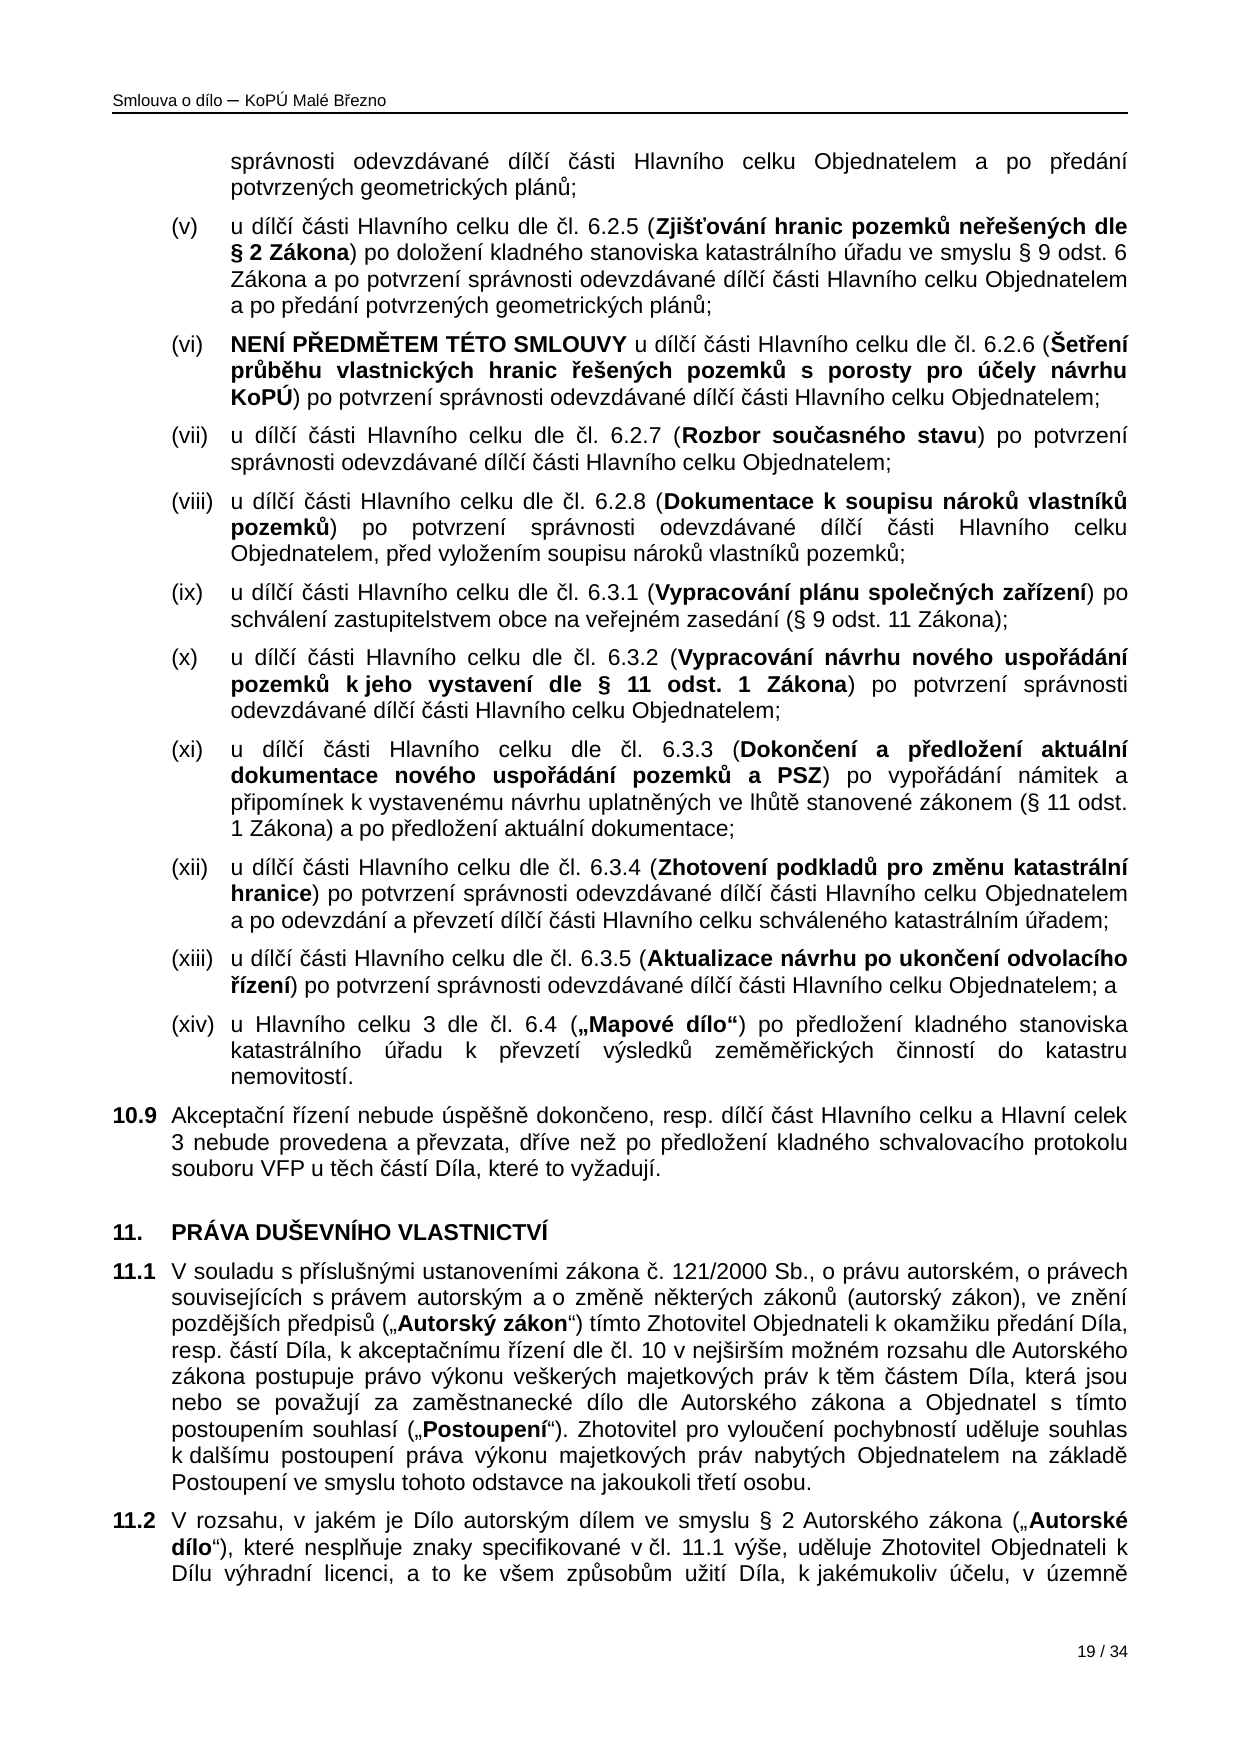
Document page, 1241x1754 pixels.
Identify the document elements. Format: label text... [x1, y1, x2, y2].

list u dílčí části Hlavního celku dle čl. 6.2.8 (Dokumentace k soupisu nároků vlastníků pozemků) po potvrzení správnosti odevzdávané dílčí části Hlavního celku Objednatelem, před vyložením soupisu nároků vlastníků pozemků; [171, 488, 1128, 567]
list NENÍ PŘEDMĚTEM TÉTO SMLOUVY u dílčí části Hlavního celku dle čl. 6.2.6 (Šetření průběhu vlastnických hranic řešených pozemků s porosty pro účely návrhu KoPÚ) po potvrzení správnosti odevzdávané dílčí části Hlavního celku Objednatelem; [171, 331, 1128, 410]
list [171, 148, 1128, 200]
list u dílčí části Hlavního celku dle čl. 6.3.3 (Dokončení a předložení aktuální dokumentace nového uspořádání pozemků a PSZ) po vypořádání námitek a připomínek k vystavenému návrhu uplatněných ve lhůtě stanovené zákonem (§ 11 odst. 1 Zákona) a po předložení aktuální dokumentace; [171, 736, 1128, 841]
list u Hlavního celku 3 dle čl. 6.4 („Mapové dílo“) po předložení kladného stanoviska katastrálního úřadu k převzetí výsledků zeměměřických činností do katastru nemovitostí. [171, 1011, 1128, 1090]
list u dílčí části Hlavního celku dle čl. 6.3.5 (Aktualizace návrhu po ukončení odvolacího řízení) po potvrzení správnosti odevzdávané dílčí části Hlavního celku Objednatelem; a [171, 945, 1128, 998]
text Práva duševního vlastnictví [112, 1219, 1128, 1245]
list u dílčí části Hlavního celku dle čl. 6.2.7 (Rozbor současného stavu) po potvrzení správnosti odevzdávané dílčí části Hlavního celku Objednatelem; [171, 422, 1128, 475]
text Akceptační řízení nebude úspěšně dokončeno, resp. dílčí část Hlavního celku a Hlavní celek 3 nebude provedena a převzata, dříve než po předložení kladného schvalovacího protokolu souboru VFP u těch částí Díla, které to vyžadují. [112, 1102, 1128, 1181]
text V souladu s příslušnými ustanoveními zákona č. 121/2000 Sb., o právu autorském, o právech souvisejících s právem autorským a o změně některých zákonů (autorský zákon), ve znění pozdějších předpisů („Autorský zákon“) tímto Zhotovitel Objednateli k okamžiku předání Díla, resp. částí Díla, k akceptačnímu řízení dle čl. 10 v nejširším možném rozsahu dle Autorského zákona postupuje právo výkonu veškerých majetkových práv k těm částem Díla, která jsou nebo se považují za zaměstnanecké dílo dle Autorského zákona a Objednatel s tímto postoupením souhlasí („Postoupení“). Zhotovitel pro vyloučení pochybností uděluje souhlas k dalšímu postoupení práva výkonu majetkových práv nabytých Objednatelem na základě Postoupení ve smyslu tohoto odstavce na jakoukoli třetí osobu. [112, 1258, 1128, 1495]
list u dílčí části Hlavního celku dle čl. 6.3.2 (Vypracování návrhu nového uspořádání pozemků k jeho vystavení dle § 11 odst. 1 Zákona) po potvrzení správnosti odevzdávané dílčí části Hlavního celku Objednatelem; [171, 644, 1128, 723]
list u dílčí části Hlavního celku dle čl. 6.2.5 (Zjišťování hranic pozemků neřešených dle § 2 Zákona) po doložení kladného stanoviska katastrálního úřadu ve smyslu § 9 odst. 6 Zákona a po potvrzení správnosti odevzdávané dílčí části Hlavního celku Objednatelem a po předání potvrzených geometrických plánů; [171, 213, 1128, 318]
list u dílčí části Hlavního celku dle čl. 6.3.4 (Zhotovení podkladů pro změnu katastrální hranice) po potvrzení správnosti odevzdávané dílčí části Hlavního celku Objednatelem a po odevzdání a převzetí dílčí části Hlavního celku schváleného katastrálním úřadem; [171, 854, 1128, 933]
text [112, 1507, 1128, 1586]
list u dílčí části Hlavního celku dle čl. 6.3.1 (Vypracování plánu společných zařízení) po schválení zastupitelstvem obce na veřejném zasedání (§ 9 odst. 11 Zákona); [171, 579, 1128, 632]
